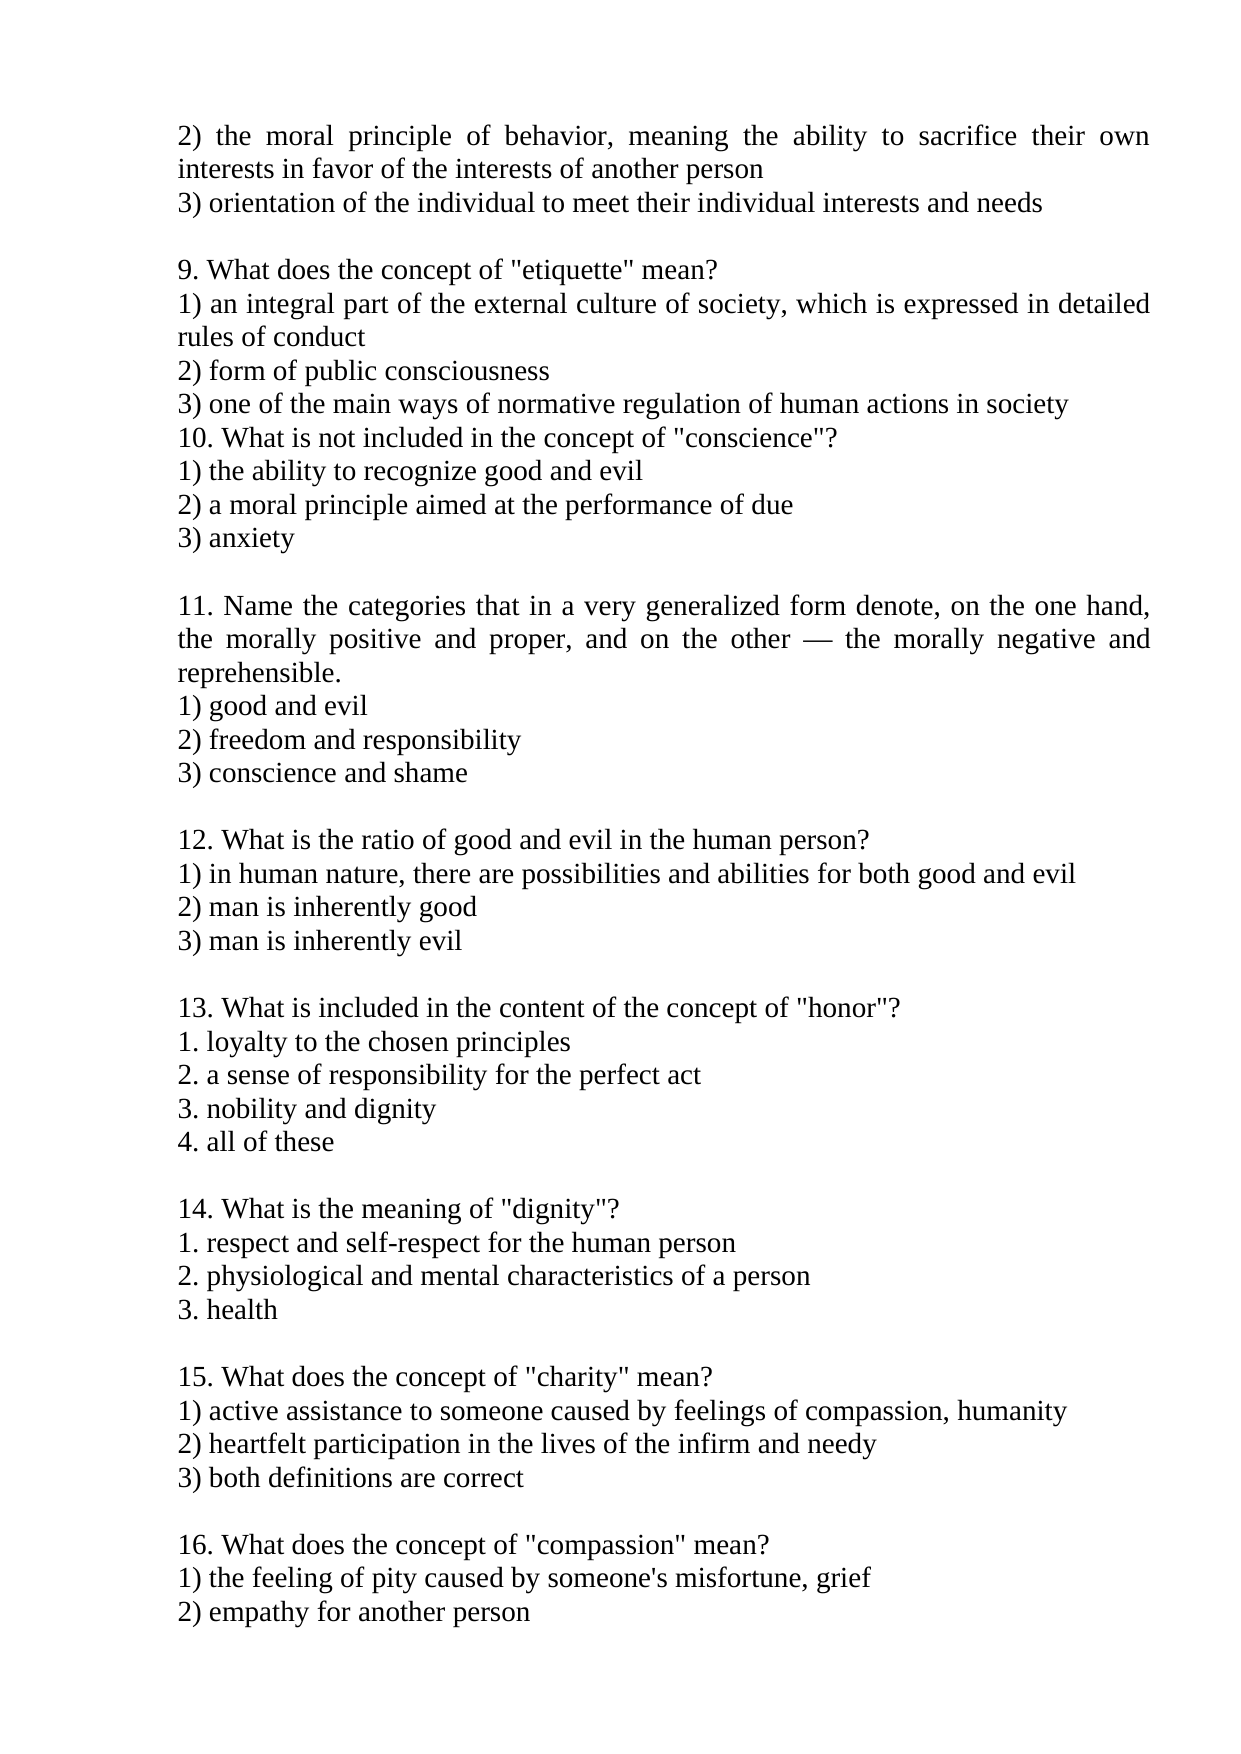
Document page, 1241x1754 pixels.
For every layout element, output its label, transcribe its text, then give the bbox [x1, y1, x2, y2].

text 13. What is included in the content of the concept of "honor"? [177, 990, 1152, 1024]
text 11. Name the categories that in a very generalized form denote, on the one hand, the morally positive and proper, and on the other — the morally negative and reprehensible. [177, 588, 1152, 688]
text 1) in human nature, there are possibilities and abilities for both good and evil [177, 856, 1152, 889]
text 4. all of these [177, 1124, 1152, 1158]
text 9. What does the concept of "etiquette" mean? [177, 252, 1152, 286]
text 2) man is inherently good [177, 889, 1152, 923]
text 3. nobility and dignity [177, 1091, 1152, 1124]
text 3. health [177, 1292, 1152, 1326]
text 3) anxiety [177, 521, 1152, 554]
text 1) the ability to recognize good and evil [177, 453, 1152, 487]
text 1) the feeling of pity caused by someone's misfortune, grief [177, 1560, 1152, 1594]
text 14. What is the meaning of "dignity"? [177, 1191, 1152, 1225]
text 1) an integral part of the external culture of society, which is expressed in detailed rules of conduct [177, 286, 1152, 353]
text 2. physiological and mental characteristics of a person [177, 1258, 1152, 1292]
text 16. What does the concept of "compassion" mean? [177, 1527, 1152, 1560]
text 2) empathy for another person [177, 1594, 1152, 1627]
text 1) active assistance to someone caused by feelings of compassion, humanity [177, 1393, 1152, 1426]
text 1) good and evil [177, 688, 1152, 722]
text 3) orientation of the individual to meet their individual interests and needs [177, 185, 1152, 219]
text 2) a moral principle aimed at the performance of due [177, 487, 1152, 521]
text 10. What is not included in the concept of "conscience"? [177, 420, 1152, 453]
text 3) one of the main ways of normative regulation of human actions in society [177, 386, 1152, 420]
text 3) man is inherently evil [177, 923, 1152, 957]
text 2) form of public consciousness [177, 353, 1152, 386]
text 3) both definitions are correct [177, 1460, 1152, 1493]
text 12. What is the ratio of good and evil in the human person? [177, 822, 1152, 856]
text 2) freedom and responsibility [177, 722, 1152, 755]
text 1. loyalty to the chosen principles [177, 1024, 1152, 1057]
text 2. a sense of responsibility for the perfect act [177, 1057, 1152, 1091]
text 2) heartfelt participation in the lives of the infirm and needy [177, 1426, 1152, 1460]
text 3) conscience and shame [177, 755, 1152, 789]
text 2) the moral principle of behavior, meaning the ability to sacrifice their own interests in favor of the interests of another person [177, 118, 1152, 185]
text 15. What does the concept of "charity" mean? [177, 1359, 1152, 1393]
text 1. respect and self-respect for the human person [177, 1225, 1152, 1258]
